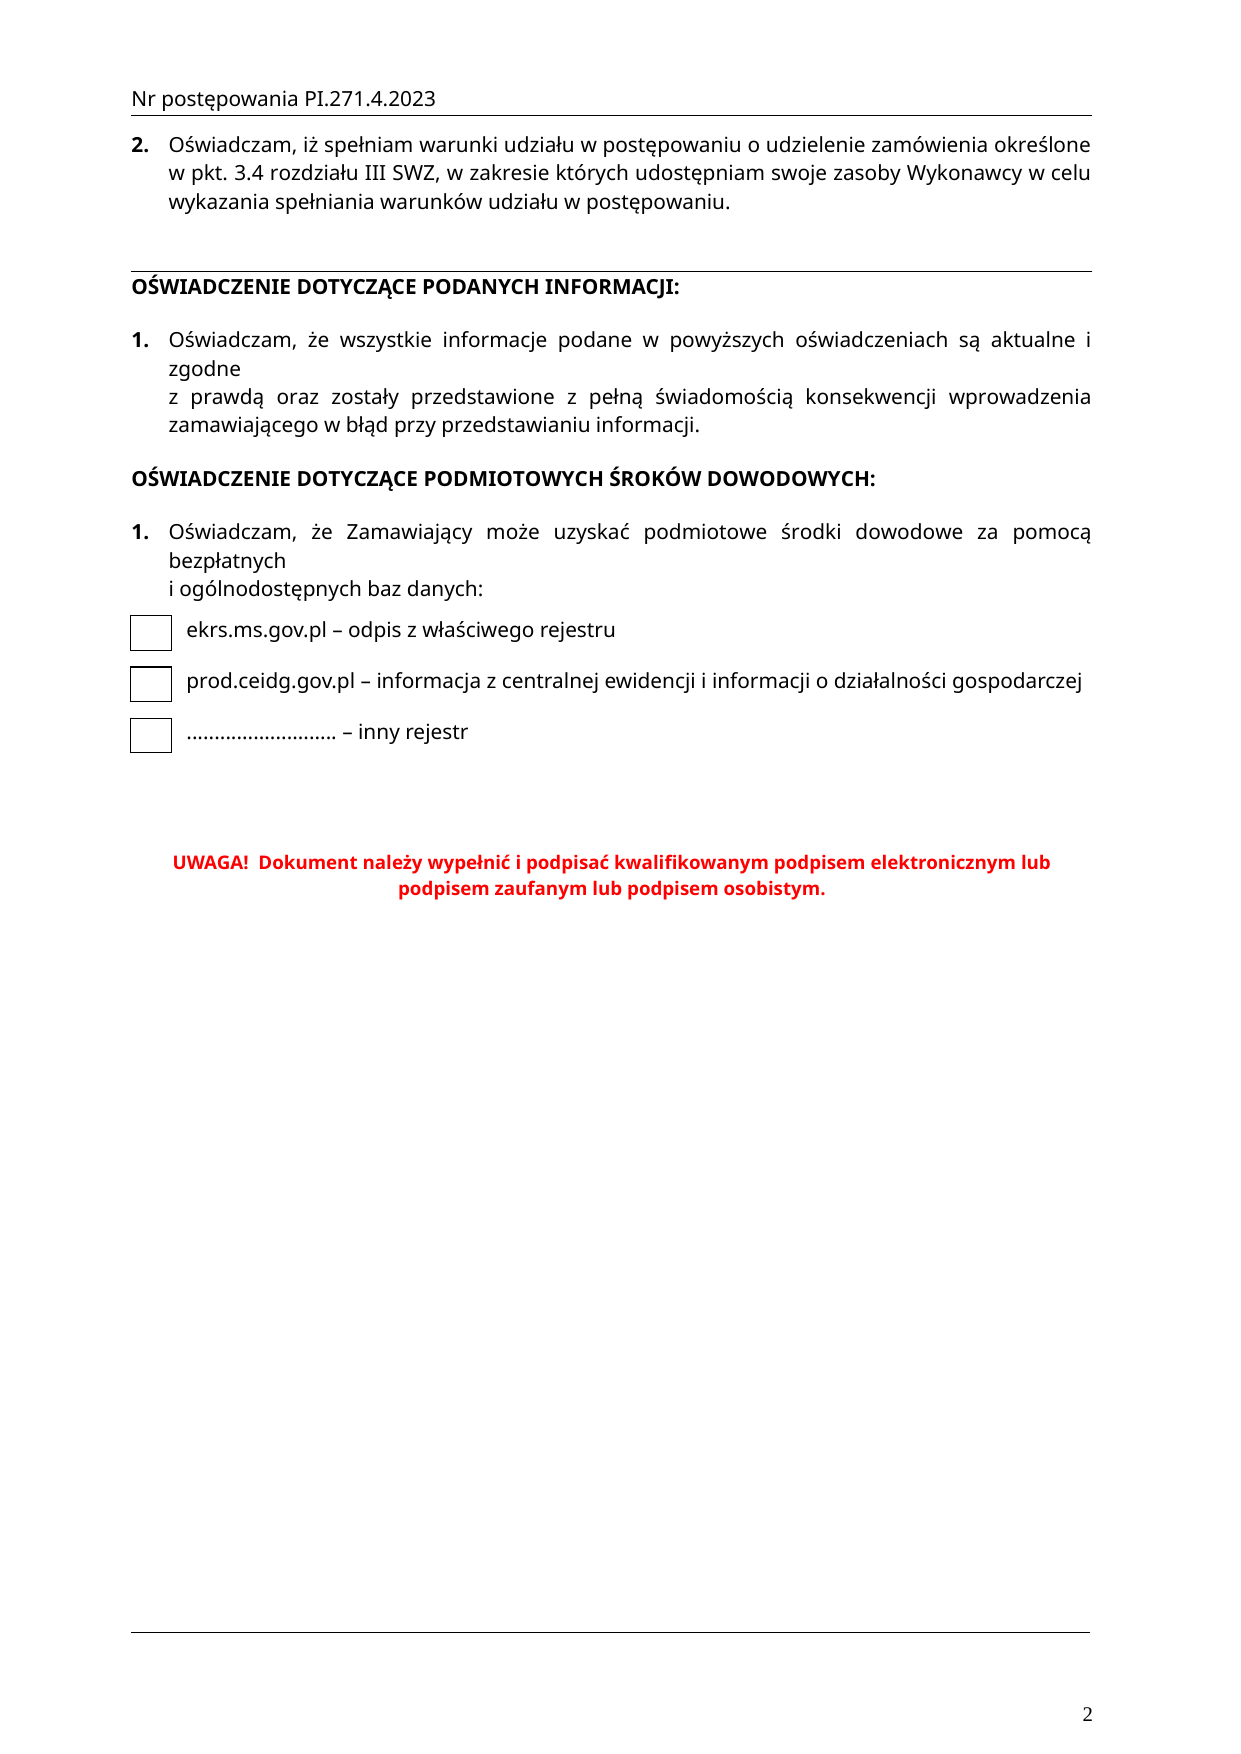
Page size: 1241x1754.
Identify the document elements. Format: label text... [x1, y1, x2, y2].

table_header [131, 668, 171, 701]
table_header [131, 719, 171, 752]
list OŚWIADCZENIE DOTYCZĄCE PODMIOTOWYCH ŚROKÓW DOWODOWYCH: [131, 464, 1092, 492]
list Oświadczam, że Zamawiający może uzyskać podmiotowe środki dowodowe za pomocą bezpłatnych i ogólnodostępnych baz danych: [131, 517, 1092, 603]
list Oświadczam, iż spełniam warunki udziału w postępowaniu o udzielenie zamówienia określone w pkt. 3.4 rozdziału III SWZ, w zakresie których udostępniam swoje zasoby Wykonawcy w celu wykazania spełniania warunków udziału w postępowaniu. [131, 130, 1092, 215]
list Oświadczam, że wszystkie informacje podane w powyższych oświadczeniach są aktualne i zgodne z prawdą oraz zostały przedstawione z pełną świadomością konsekwencji wprowadzenia zamawiającego w błąd przy przedstawianiu informacji. [131, 325, 1092, 439]
table_header [131, 616, 171, 650]
text UWAGA! Dokument należy wypełnić i podpisać kwalifikowanym podpisem elektronicznym lub podpisem zaufanym lub podpisem osobistym. [131, 849, 1092, 900]
text ........................... – inny rejestr [172, 717, 1092, 746]
text prod.ceidg.gov.pl – informacja z centralnej ewidencji i informacji o działalności gospodarczej [172, 666, 1092, 695]
text OŚWIADCZENIE DOTYCZĄCE PODANYCH INFORMACJI: [131, 272, 1092, 300]
text ekrs.ms.gov.pl – odpis z właściwego rejestru [172, 615, 1092, 644]
